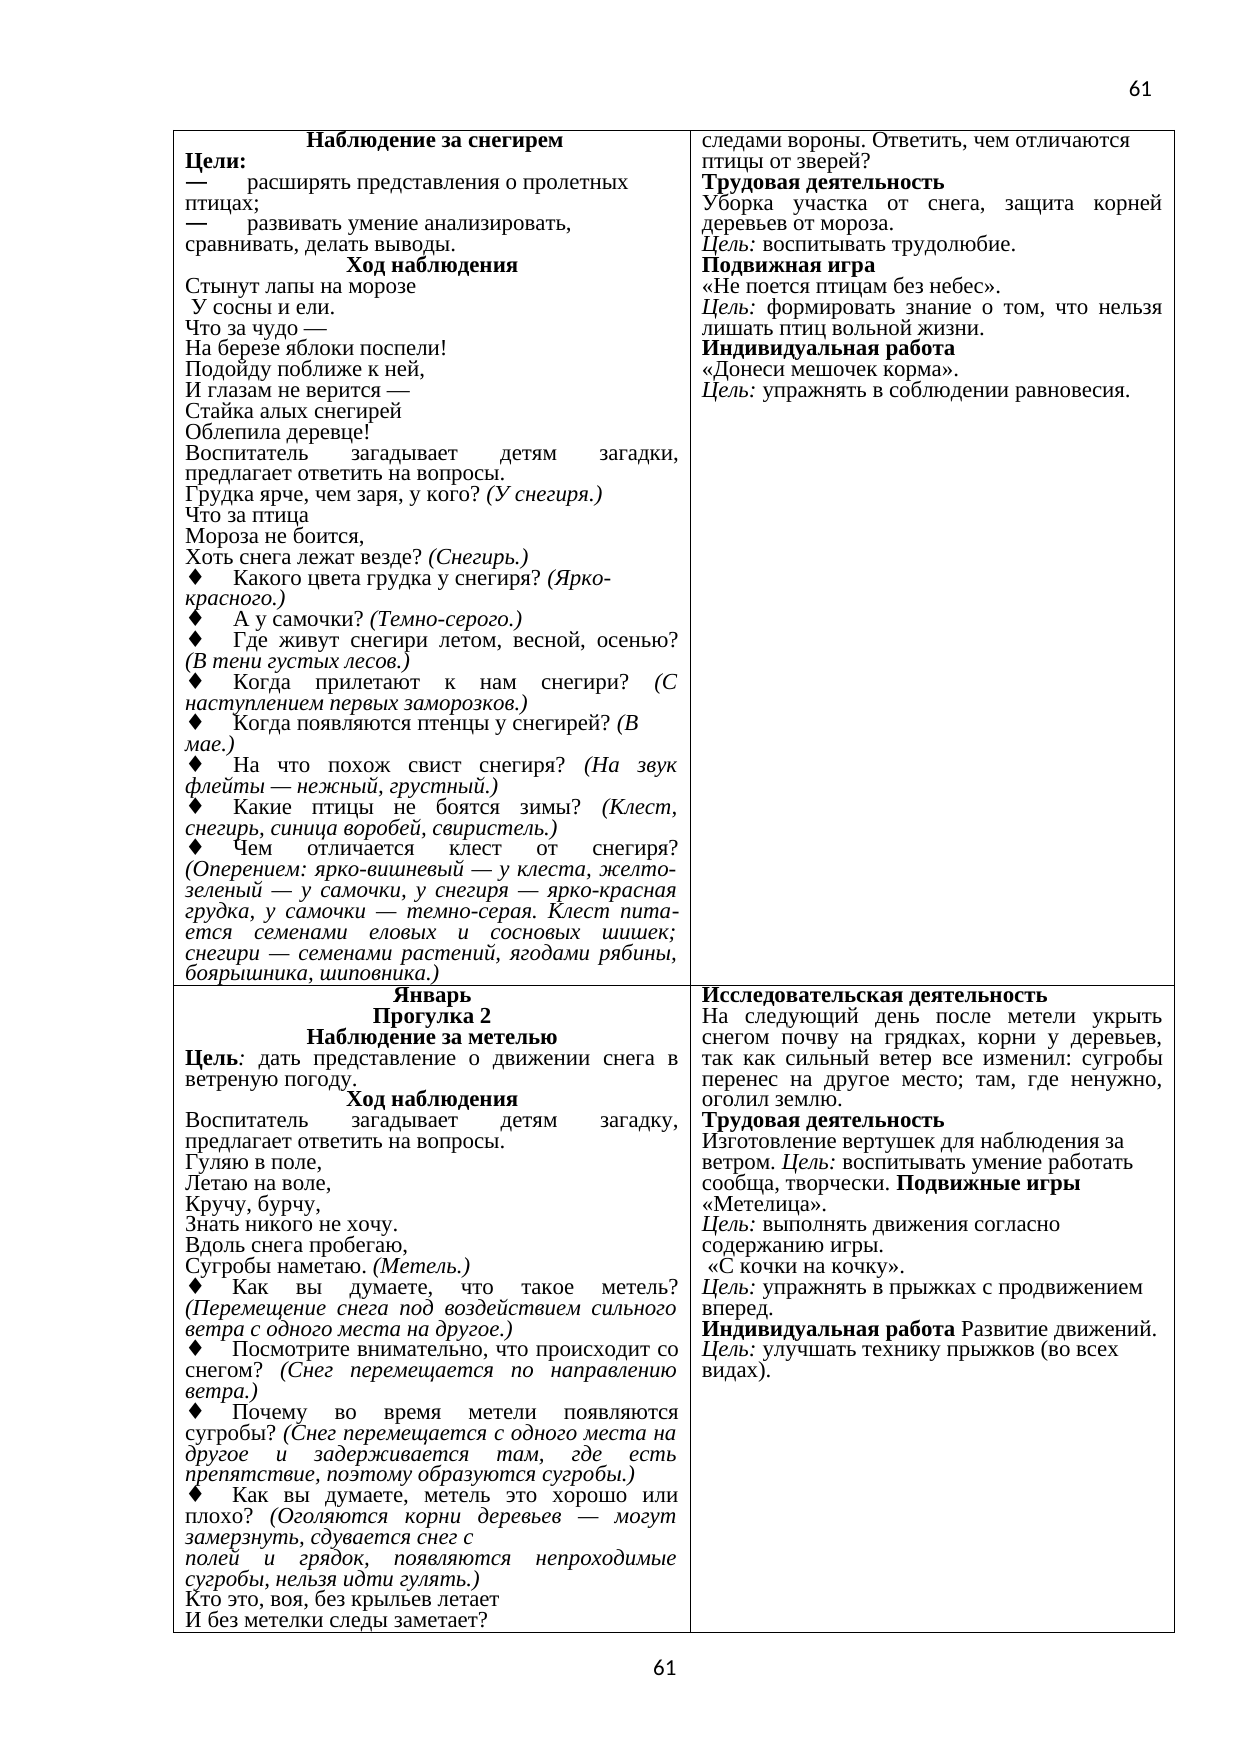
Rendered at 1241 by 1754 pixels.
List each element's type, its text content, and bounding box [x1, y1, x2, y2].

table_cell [174, 986, 690, 1632]
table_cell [691, 986, 1174, 1632]
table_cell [691, 131, 1174, 985]
